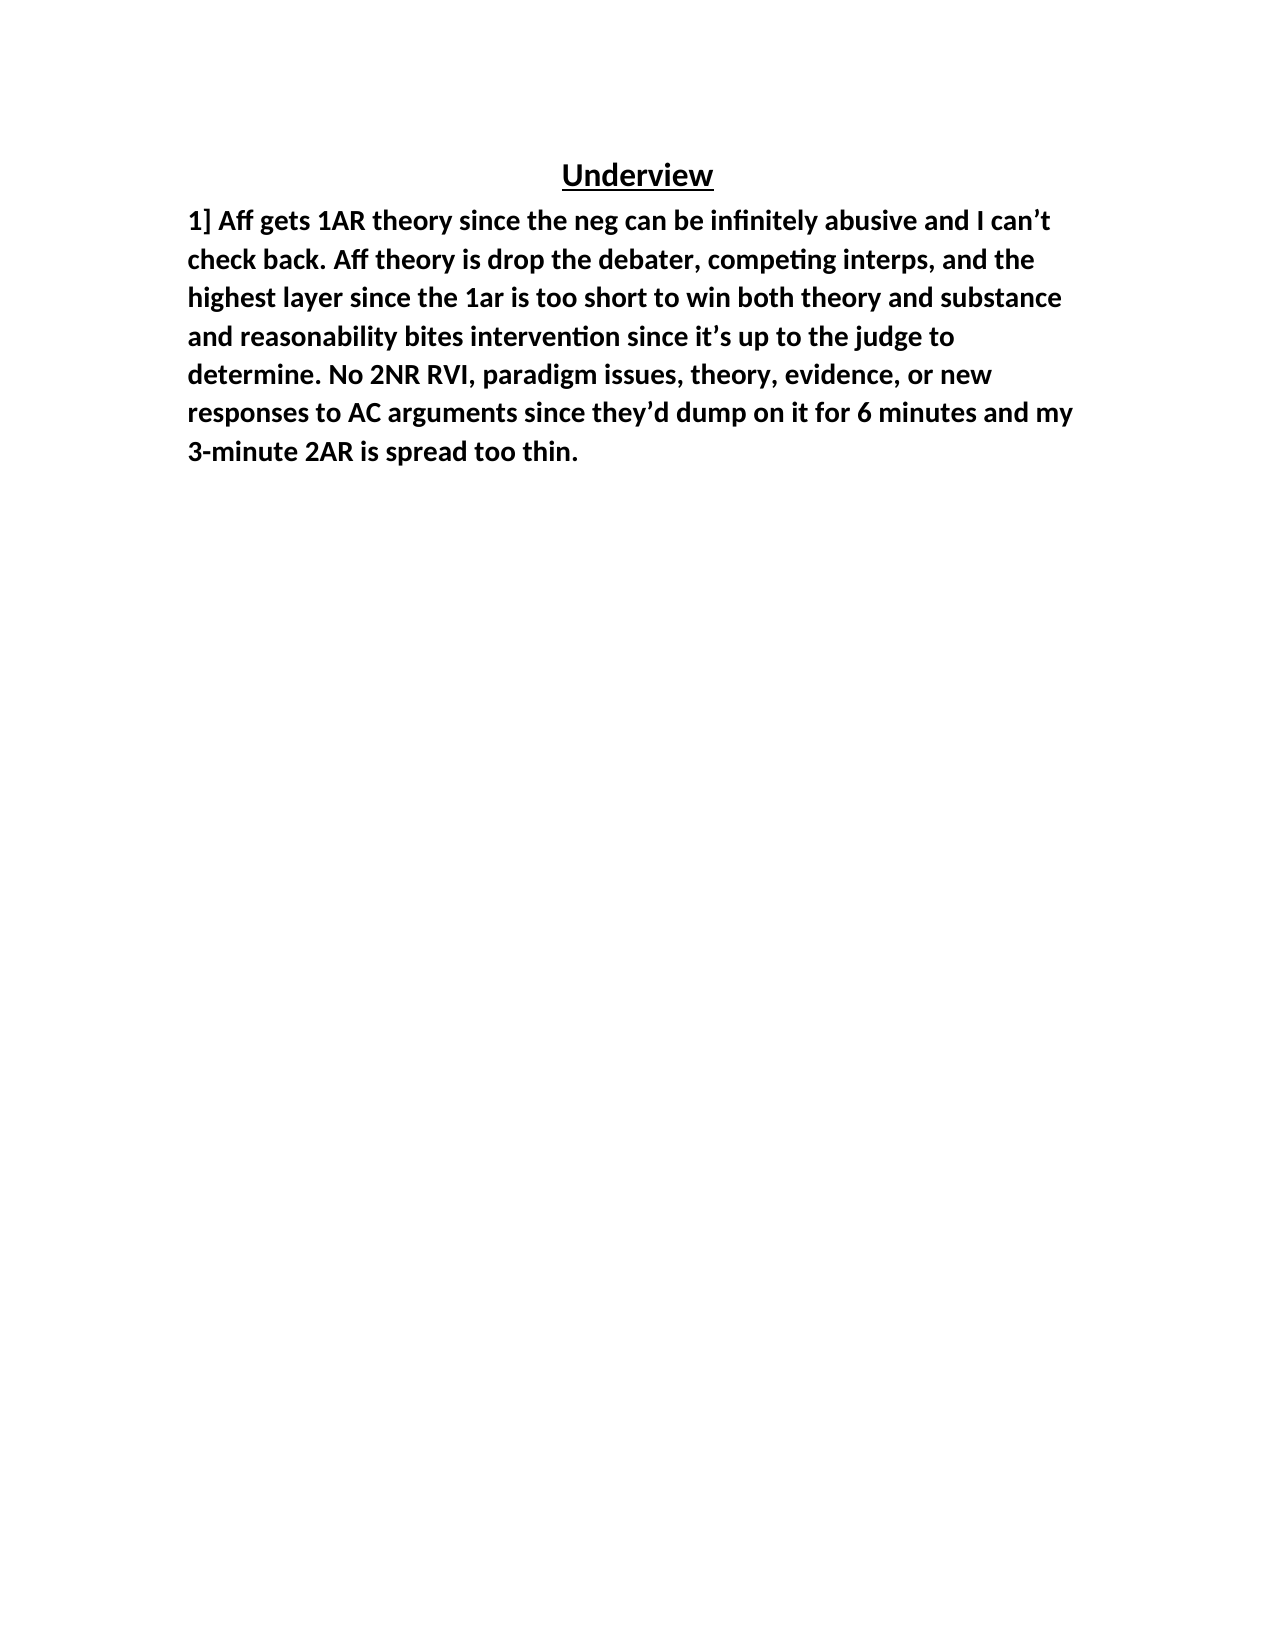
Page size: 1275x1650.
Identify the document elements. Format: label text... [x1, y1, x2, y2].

subtitle Underview [187, 154, 1087, 195]
subtitle 1] Aff gets 1AR theory since the neg can be infinitely abusive and I can’t check back. Aff theory is drop the debater, competing interps, and the highest layer since the 1ar is too short to win both theory and substance and reasonability bites intervention since it’s up to the judge to determine. No 2NR RVI, paradigm issues, theory, evidence, or new responses to AC arguments since they’d dump on it for 6 minutes and my 3-minute 2AR is spread too thin. [187, 202, 1087, 468]
